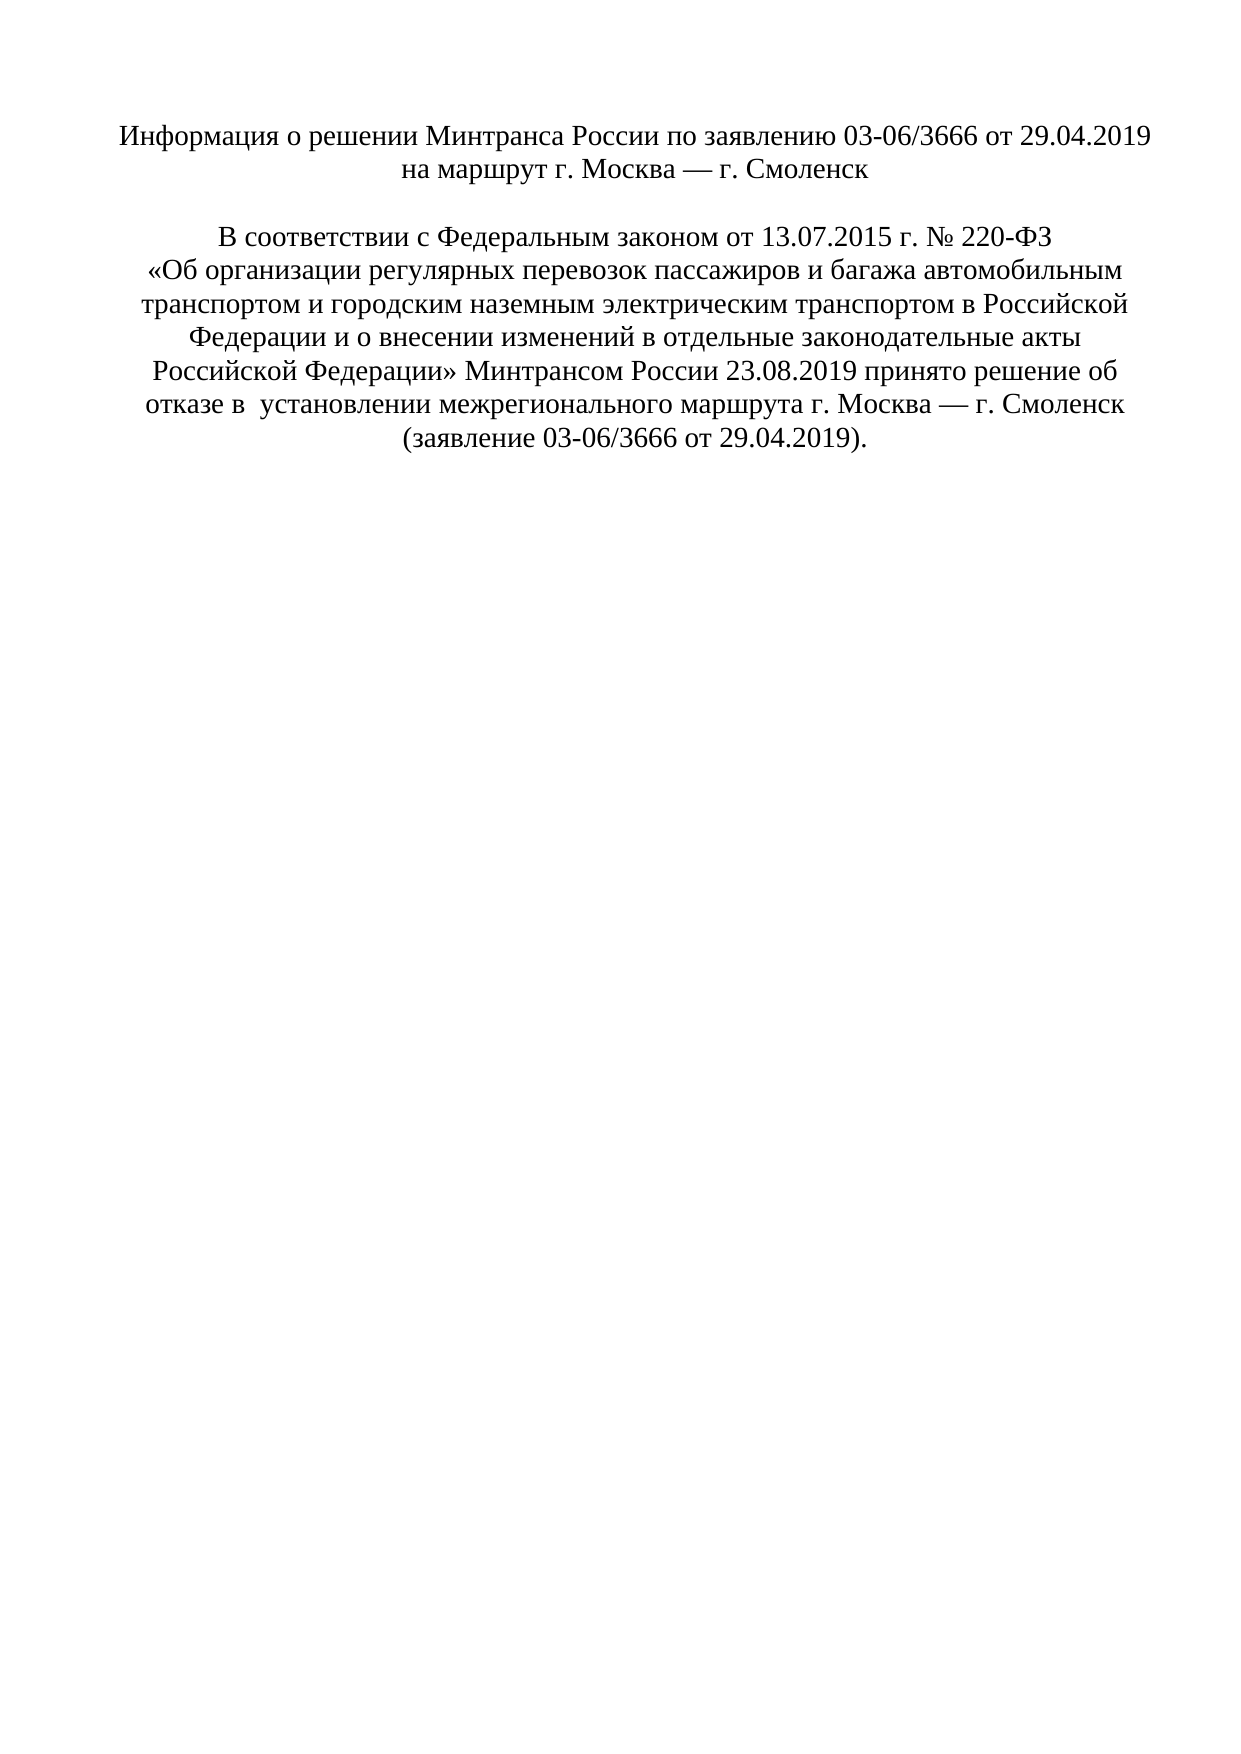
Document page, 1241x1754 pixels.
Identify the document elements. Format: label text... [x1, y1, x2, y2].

text Информация о решении Минтранса России по заявлению 03-06/3666 от 29.04.2019 на маршрут г. Москва — г. Смоленск [118, 118, 1152, 185]
text В соответствии с Федеральным законом от 13.07.2015 г. № 220-ФЗ «Об организации регулярных перевозок пассажиров и багажа автомобильным транспортом и городским наземным электрическим транспортом в Российской Федерации и о внесении изменений в отдельные законодательные акты Российской Федерации» Минтрансом России 23.08.2019 принято решение об отказе в установлении межрегионального маршрута г. Москва — г. Смоленск (заявление 03-06/3666 от 29.04.2019). [118, 219, 1152, 453]
